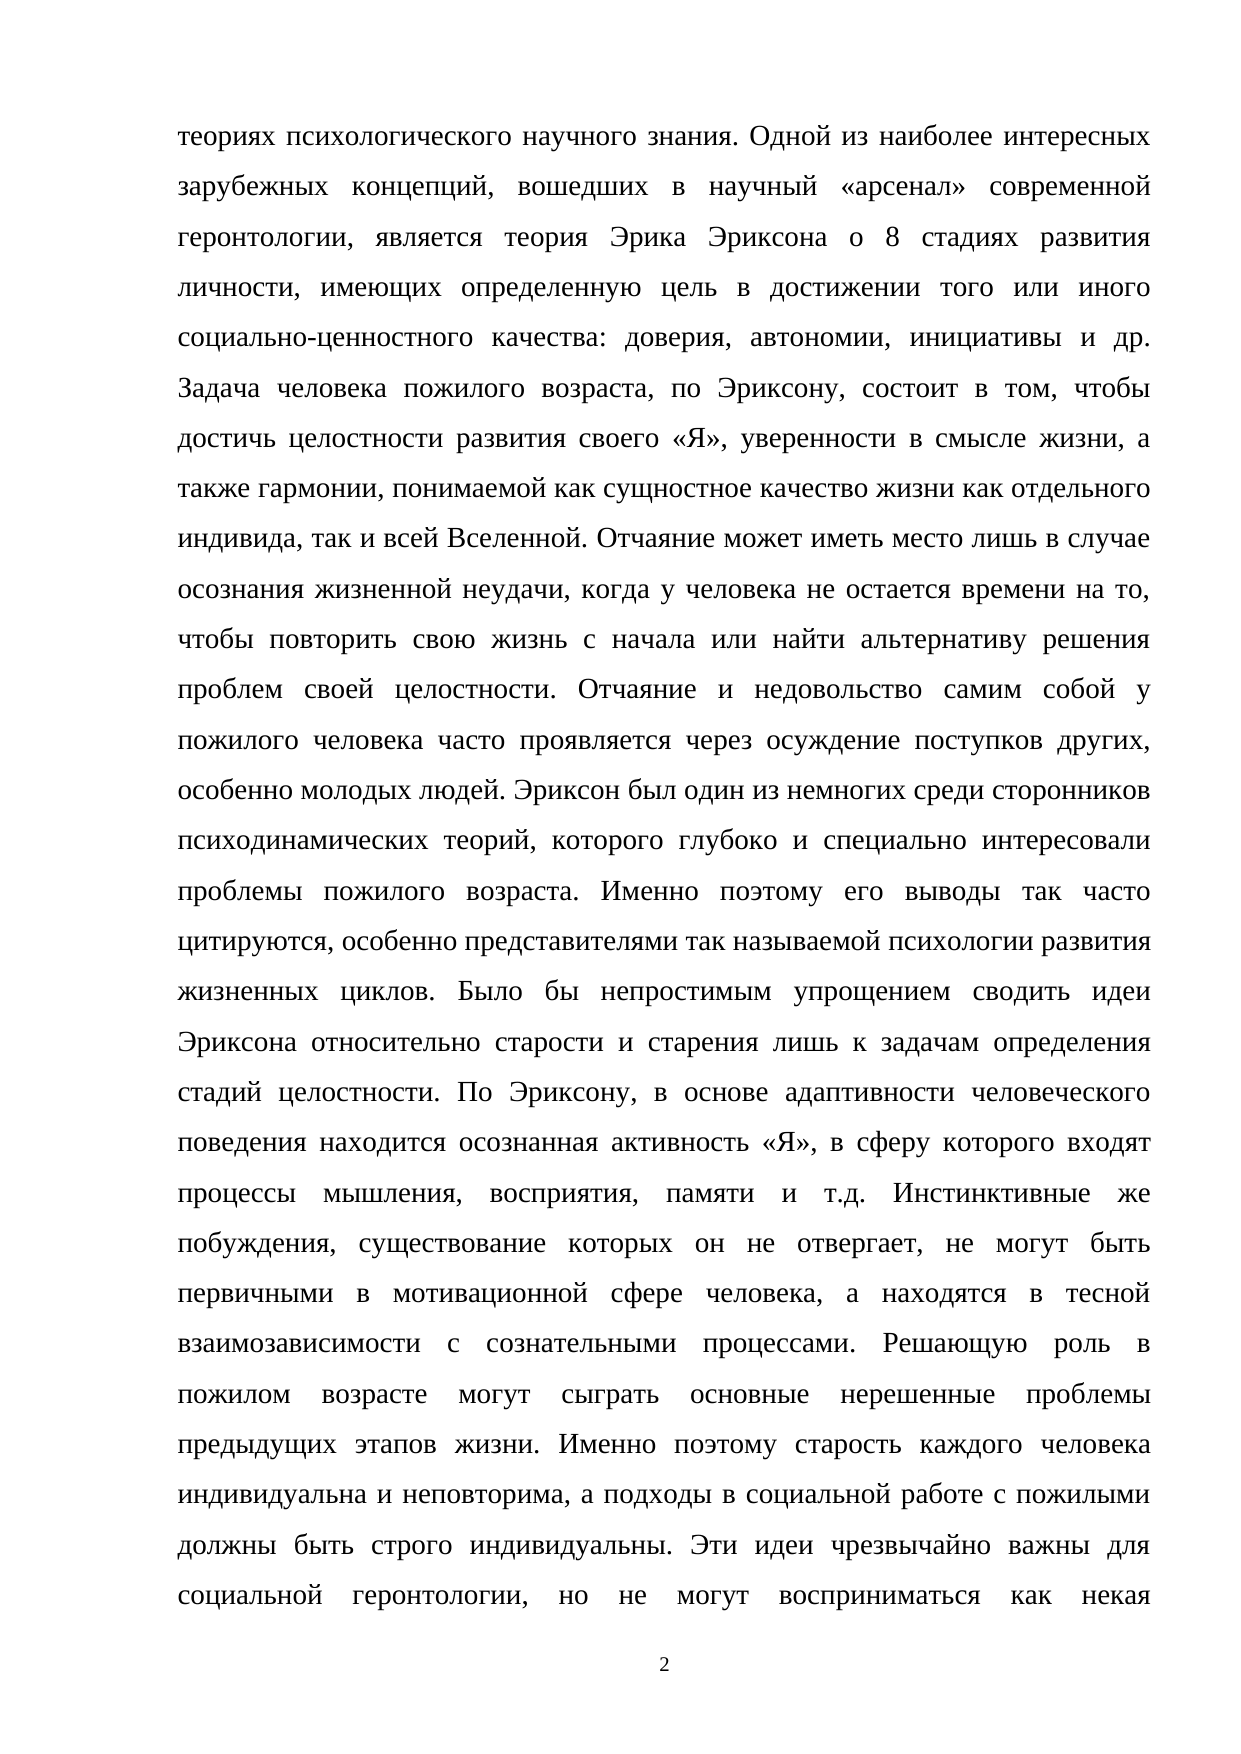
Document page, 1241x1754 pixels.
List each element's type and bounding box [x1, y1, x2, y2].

text [177, 118, 1152, 1611]
